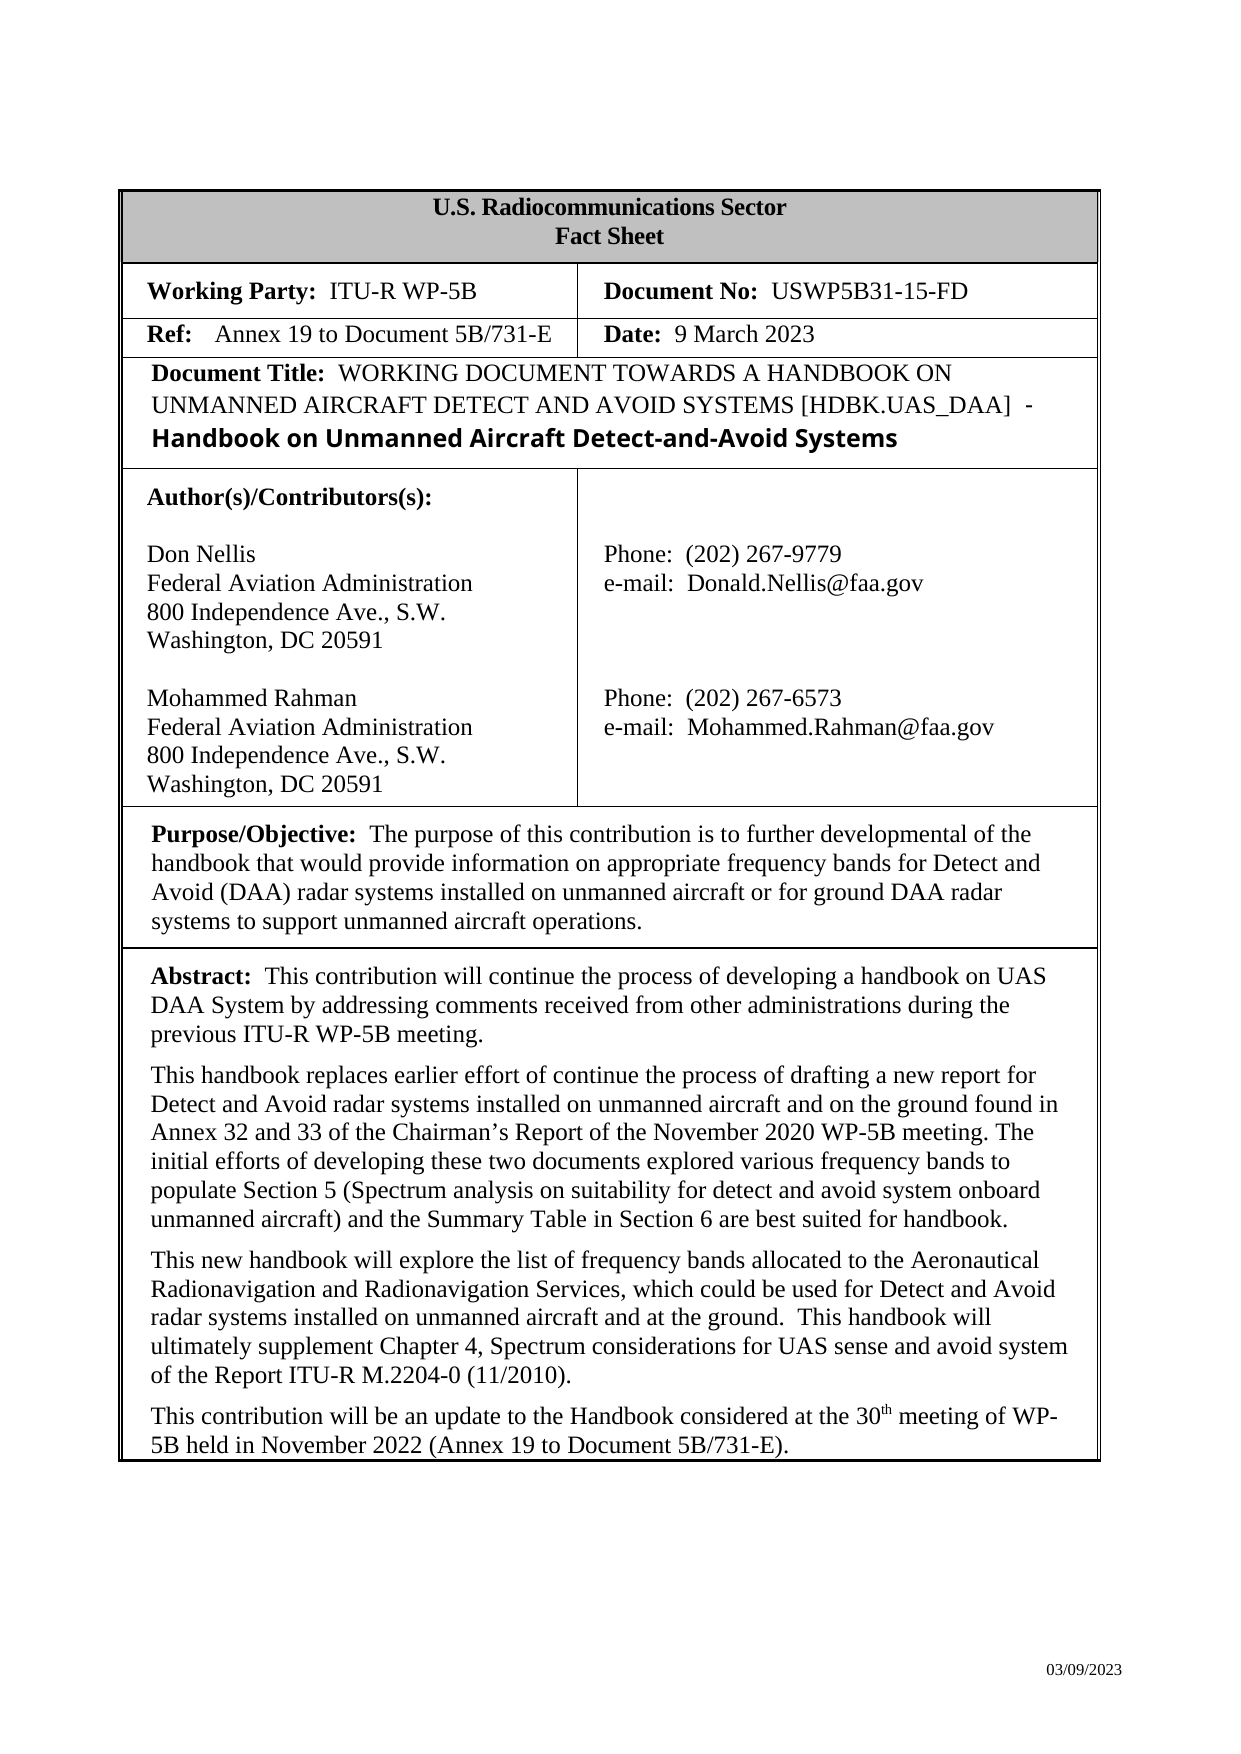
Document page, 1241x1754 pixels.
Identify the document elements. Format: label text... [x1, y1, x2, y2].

table_header U.S. Radiocommunications Sector Fact Sheet [123, 192, 1097, 262]
table_cell Document Title: WORKING DOCUMENT TOWARDS A HANDBOOK ON UNMANNED AIRCRAFT DETECT AND AVOID SYSTEMS [HDBK.UAS_DAA] - Handbook on Unmanned Aircraft Detect-and-Avoid Systems [123, 358, 1097, 468]
table_cell Abstract: This contribution will continue the process of developing a handbook on UAS DAA System by addressing comments received from other administrations during the previous ITU-R WP-5B meeting. This handbook replaces earlier effort of continue the process of drafting a new report for Detect and Avoid radar systems installed on unmanned aircraft and on the ground found in Annex 32 and 33 of the Chairman’s Report of the November 2020 WP-5B meeting. The initial efforts of developing these two documents explored various frequency bands to populate Section 5 (Spectrum analysis on suitability for detect and avoid system onboard unmanned aircraft) and the Summary Table in Section 6 are best suited for handbook. This new handbook will explore the list of frequency bands allocated to the Aeronautical Radionavigation and Radionavigation Services, which could be used for Detect and Avoid radar systems installed on unmanned aircraft and at the ground. This handbook will ultimately supplement Chapter 4, Spectrum considerations for UAS sense and avoid system of the Report ITU-R M.2204-0 (11/2010). This contribution will be an update to the Handbook considered at the 30th meeting of WP-5B held in November 2022 (Annex 19 to Document 5B/731-E). [123, 949, 1097, 1459]
table_cell Ref: Annex 19 to Document 5B/731-E [123, 319, 577, 357]
table_cell Document No: USWP5B31-15-FD [578, 264, 1097, 317]
table_cell Purpose/Objective: The purpose of this contribution is to further developmental of the handbook that would provide information on appropriate frequency bands for Detect and Avoid (DAA) radar systems installed on unmanned aircraft or for ground DAA radar systems to support unmanned aircraft operations. [123, 807, 1097, 947]
table_cell Date: 9 March 2023 [578, 319, 1097, 357]
table_cell Working Party: ITU-R WP-5B [123, 264, 577, 317]
table_cell Author(s)/Contributors(s): Don Nellis Federal Aviation Administration 800 Independence Ave., S.W. Washington, DC 20591 Mohammed Rahman Federal Aviation Administration 800 Independence Ave., S.W. Washington, DC 20591 [123, 469, 577, 806]
table_cell Phone: (202) 267-9779 e-mail: Donald.Nellis@faa.gov Phone: (202) 267-6573 e-mail: Mohammed.Rahman@faa.gov [578, 469, 1097, 806]
